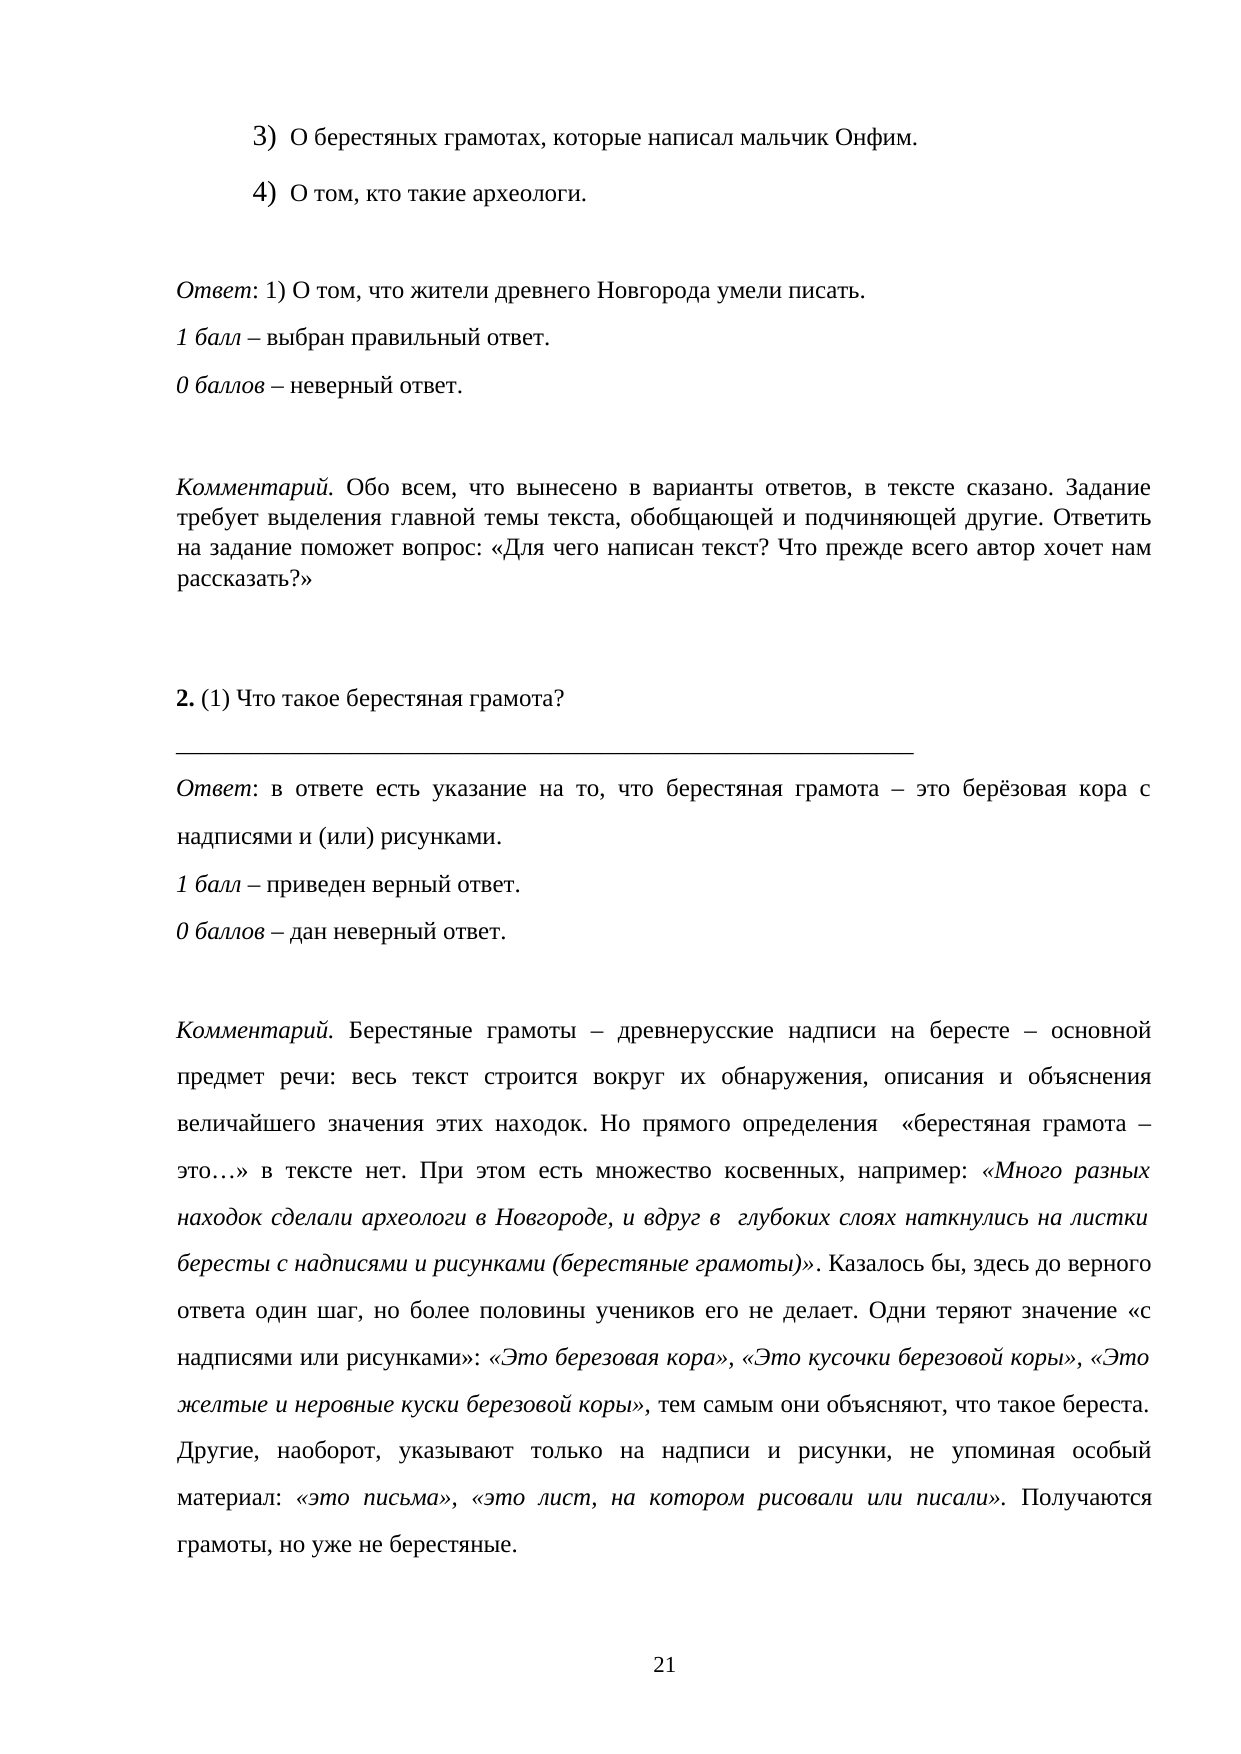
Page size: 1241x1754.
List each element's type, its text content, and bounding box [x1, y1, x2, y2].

text Ответ: в ответе есть указание на то, что берестяная грамота – это берёзовая кора с надписями и (или) рисунками. [176, 773, 1152, 850]
text Ответ: 1) О том, что жители древнего Новгорода умели писать. [176, 275, 1152, 303]
list О берестяных грамотах, которые написал мальчик Онфим. [252, 118, 1153, 152]
text 0 баллов – неверный ответ. [176, 370, 1152, 398]
text 1 балл – выбран правильный ответ. [176, 322, 1152, 351]
list О том, кто такие археологи. [252, 174, 1153, 207]
text 0 баллов – дан неверный ответ. [176, 916, 1152, 945]
text Комментарий. Берестяные грамоты – древнерусские надписи на бересте – основной предмет речи: весь текст строится вокруг их обнаружения, описания и объяснения величайшего значения этих находок. Но прямого определения «берестяная грамота – это…» в тексте нет. При этом есть множество косвенных, например: «Много разных находок сделали археологи в Новгороде, и вдруг в глубоких слоях наткнулись на листки бересты с надписями и рисунками (берестяные грамоты)». Казалось бы, здесь до верного ответа один шаг, но более половины учеников его не делает. Одни теряют значение «с надписями или рисунками»: «Это березовая кора», «Это кусочки березовой коры», «Это желтые и неровные куски березовой коры», тем самым они объясняют, что такое береста. Другие, наоборот, указывают только на надписи и рисунки, не упоминая особый материал: «это письма», «это лист, на котором рисовали или писали». Получаются грамоты, но уже не берестяные. [176, 1015, 1152, 1558]
text 2. (1) Что такое берестяная грамота? [176, 683, 1153, 712]
text ___________________________________________________________ [176, 728, 1153, 756]
text Комментарий. Обо всем, что вынесено в варианты ответов, в тексте сказано. Задание требует выделения главной темы текста, обобщающей и подчиняющей другие. Ответить на задание поможет вопрос: «Для чего написан текст? Что прежде всего автор хочет нам рассказать?» [176, 472, 1152, 591]
text 1 балл – приведен верный ответ. [176, 869, 1152, 897]
